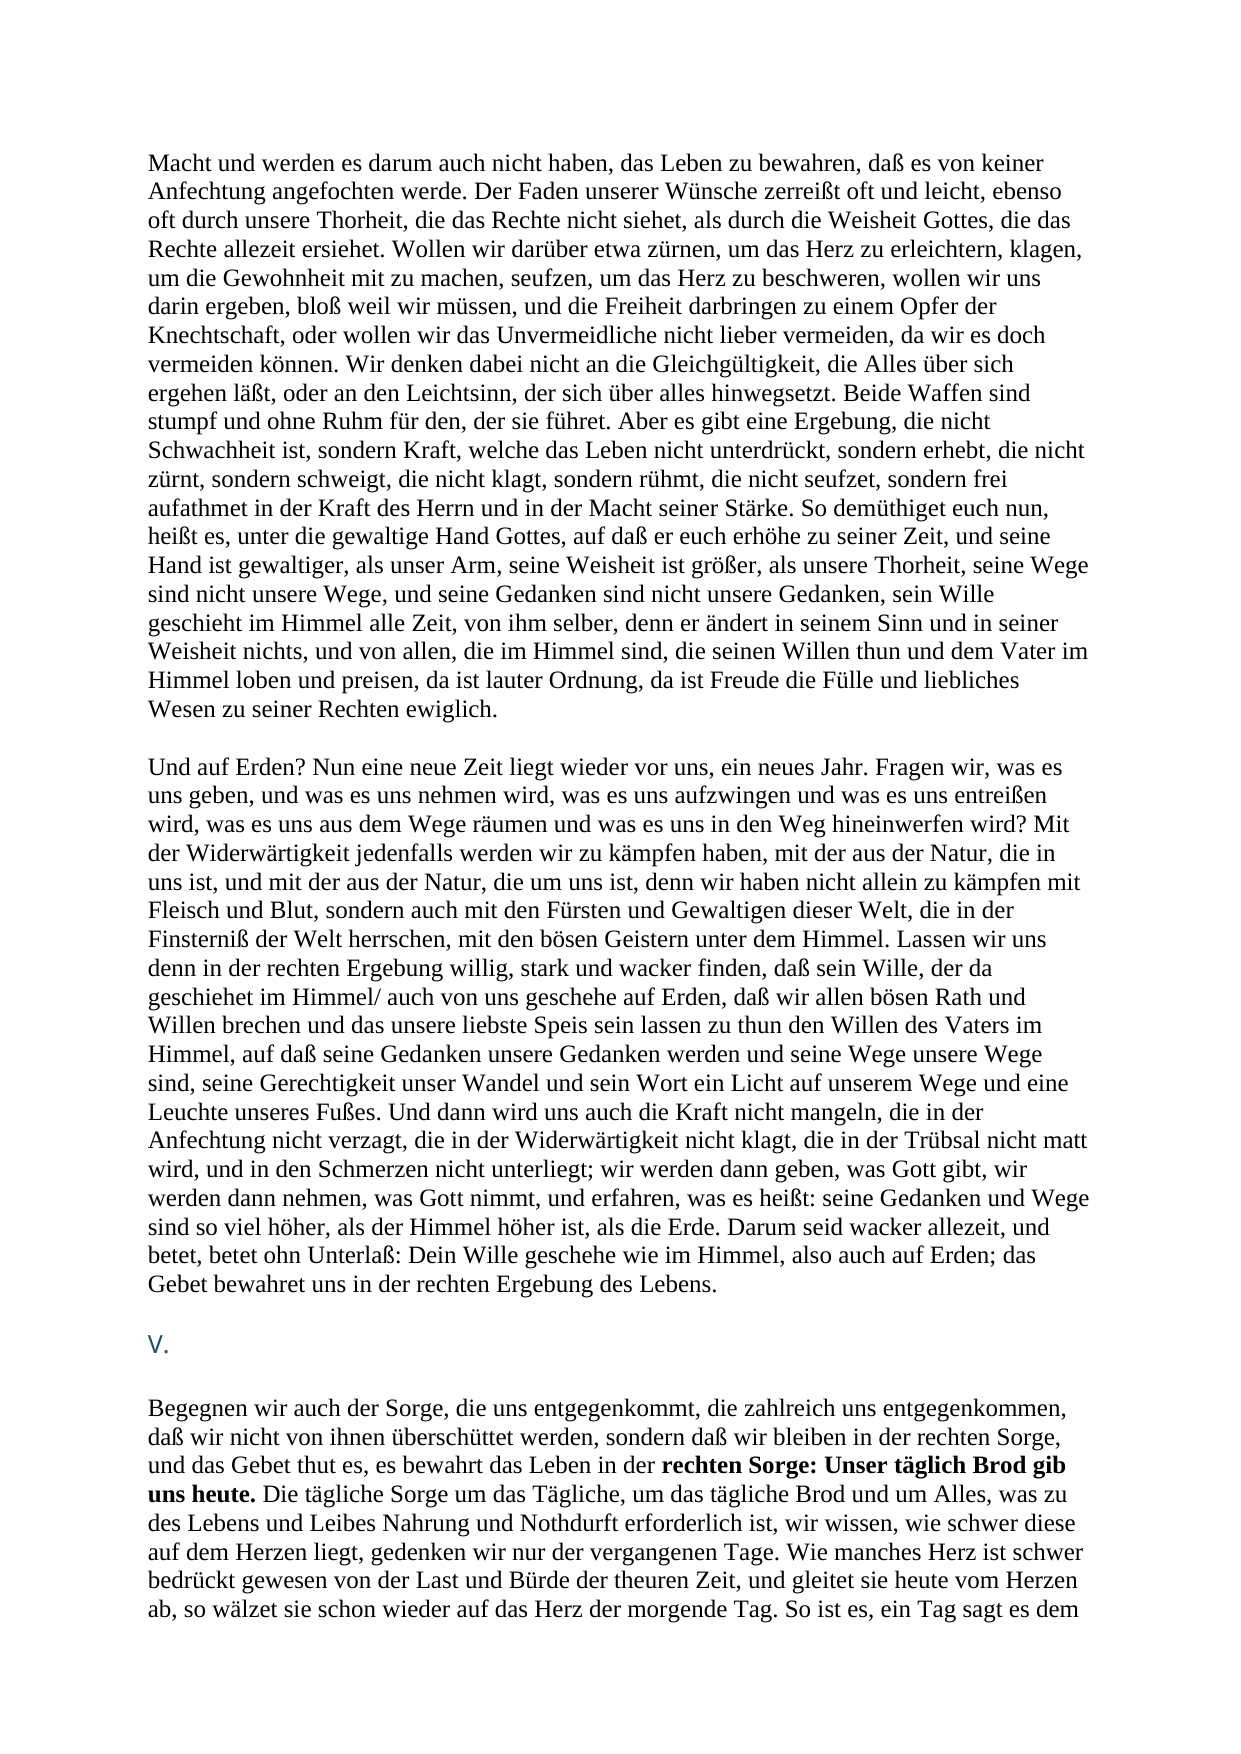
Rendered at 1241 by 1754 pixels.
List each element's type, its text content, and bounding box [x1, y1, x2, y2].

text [148, 1393, 1093, 1623]
text Und auf Erden? Nun eine neue Zeit liegt wieder vor uns, ein neues Jahr. Fragen wir, was es uns geben, und was es uns nehmen wird, was es uns aufzwingen und was es uns entreißen wird, was es uns aus dem Wege räumen und was es uns in den Weg hineinwerfen wird? Mit der Widerwärtigkeit jedenfalls werden wir zu kämpfen haben, mit der aus der Natur, die in uns ist, und mit der aus der Natur, die um uns ist, denn wir haben nicht allein zu kämpfen mit Fleisch und Blut, sondern auch mit den Fürsten und Gewaltigen dieser Welt, die in der Finsterniß der Welt herrschen, mit den bösen Geistern unter dem Himmel. Lassen wir uns denn in der rechten Ergebung willig, stark und wacker finden, daß sein Wille, der da geschiehet im Himmel/ auch von uns geschehe auf Erden, daß wir allen bösen Rath und Willen brechen und das unsere liebste Speis sein lassen zu thun den Willen des Vaters im Himmel, auf daß seine Gedanken unsere Gedanken werden und seine Wege unsere Wege sind, seine Gerechtigkeit unser Wandel und sein Wort ein Licht auf unserem Wege und eine Leuchte unseres Fußes. Und dann wird uns auch die Kraft nicht mangeln, die in der Anfechtung nicht verzagt, die in der Widerwärtigkeit nicht klagt, die in der Trübsal nicht matt wird, und in den Schmerzen nicht unterliegt; wir werden dann geben, was Gott gibt, wir werden dann nehmen, was Gott nimmt, und erfahren, was es heißt: seine Gedanken und Wege sind so viel höher, als der Himmel höher ist, als die Erde. Darum seid wacker allezeit, und betet, betet ohn Unterlaß: Dein Wille geschehe wie im Himmel, also auch auf Erden; das Gebet bewahret uns in der rechten Ergebung des Lebens. [148, 752, 1093, 1298]
subtitle V. [148, 1327, 1093, 1361]
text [148, 148, 1093, 723]
